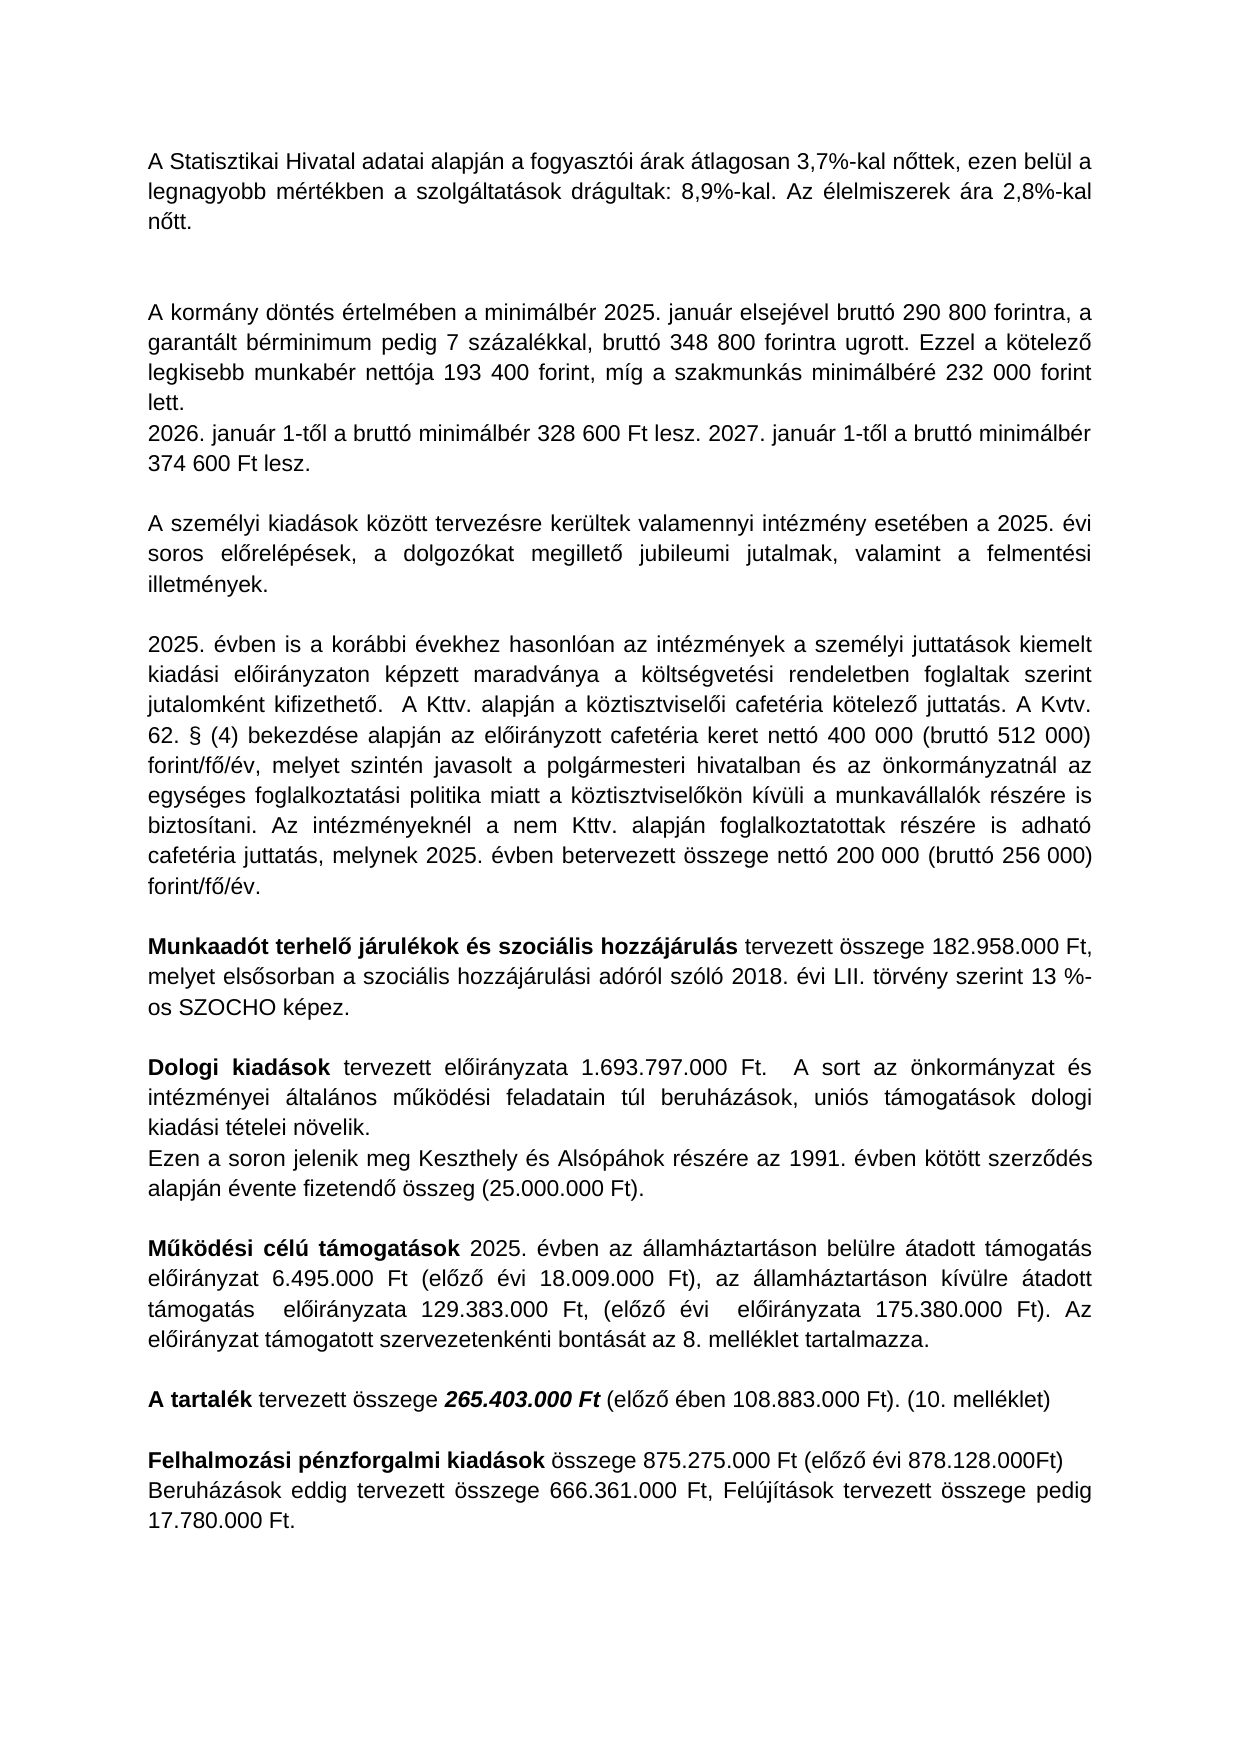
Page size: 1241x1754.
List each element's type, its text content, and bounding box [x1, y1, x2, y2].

text A Statisztikai Hivatal adatai alapján a fogyasztói árak átlagosan 3,7%-kal nőttek, ezen belül a legnagyobb mértékben a szolgáltatások drágultak: 8,9%-kal. Az élelmiszerek ára 2,8%-kal nőtt. [148, 148, 1093, 234]
text Munkaadót terhelő járulékok és szociális hozzájárulás tervezett összege 182.958.000 Ft, melyet elsősorban a szociális hozzájárulási adóról szóló 2018. évi LII. törvény szerint 13 %-os SZOCHO képez. [148, 933, 1093, 1020]
text Felhalmozási pénzforgalmi kiadások összege 875.275.000 Ft (előző évi 878.128.000Ft) [148, 1447, 1093, 1473]
text Dologi kiadások tervezett előirányzata 1.693.797.000 Ft. A sort az önkormányzat és intézményei általános működési feladatain túl beruházások, uniós támogatások dologi kiadási tételei növelik. [148, 1054, 1093, 1141]
text Ezen a soron jelenik meg Keszthely és Alsópáhok részére az 1991. évben kötött szerződés alapján évente fizetendő összeg (25.000.000 Ft). [148, 1144, 1093, 1201]
text 2025. évben is a korábbi évekhez hasonlóan az intézmények a személyi juttatások kiemelt kiadási előirányzaton képzett maradványa a költségvetési rendeletben foglaltak szerint jutalomként kifizethető. A Kttv. alapján a köztisztviselői cafetéria kötelező juttatás. A Kvtv. 62. § (4) bekezdése alapján az előirányzott cafetéria keret nettó 400 000 (bruttó 512 000) forint/fő/év, melyet szintén javasolt a polgármesteri hivatalban és az önkormányzatnál az egységes foglalkoztatási politika miatt a köztisztviselőkön kívüli a munkavállalók részére is biztosítani. Az intézményeknél a nem Kttv. alapján foglalkoztatottak részére is adható cafetéria juttatás, melynek 2025. évben betervezett összege nettó 200 000 (bruttó 256 000) forint/fő/év. [148, 631, 1093, 899]
text A személyi kiadások között tervezésre kerültek valamennyi intézmény esetében a 2025. évi soros előrelépések, a dolgozókat megillető jubileumi jutalmak, valamint a felmentési illetmények. [148, 510, 1093, 597]
text Működési célú támogatások 2025. évben az államháztartáson belülre átadott támogatás előirányzat 6.495.000 Ft (előző évi 18.009.000 Ft), az államháztartáson kívülre átadott támogatás előirányzata 129.383.000 Ft, (előző évi előirányzata 175.380.000 Ft). Az előirányzat támogatott szervezetenkénti bontását az 8. melléklet tartalmazza. [148, 1235, 1093, 1352]
text 2026. január 1-től a bruttó minimálbér 328 600 Ft lesz. 2027. január 1-től a bruttó minimálbér 374 600 Ft lesz. [148, 419, 1093, 476]
text A tartalék tervezett összege 265.403.000 Ft (előző ében 108.883.000 Ft). (10. melléklet) [148, 1386, 1093, 1412]
text Beruházások eddig tervezett összege 666.361.000 Ft, Felújítások tervezett összege pedig 17.780.000 Ft. [148, 1477, 1093, 1533]
text A kormány döntés értelmében a minimálbér 2025. január elsejével bruttó 290 800 forintra, a garantált bérminimum pedig 7 százalékkal, bruttó 348 800 forintra ugrott. Ezzel a kötelező legkisebb munkabér nettója 193 400 forint, míg a szakmunkás minimálbéré 232 000 forint lett. [148, 299, 1093, 416]
